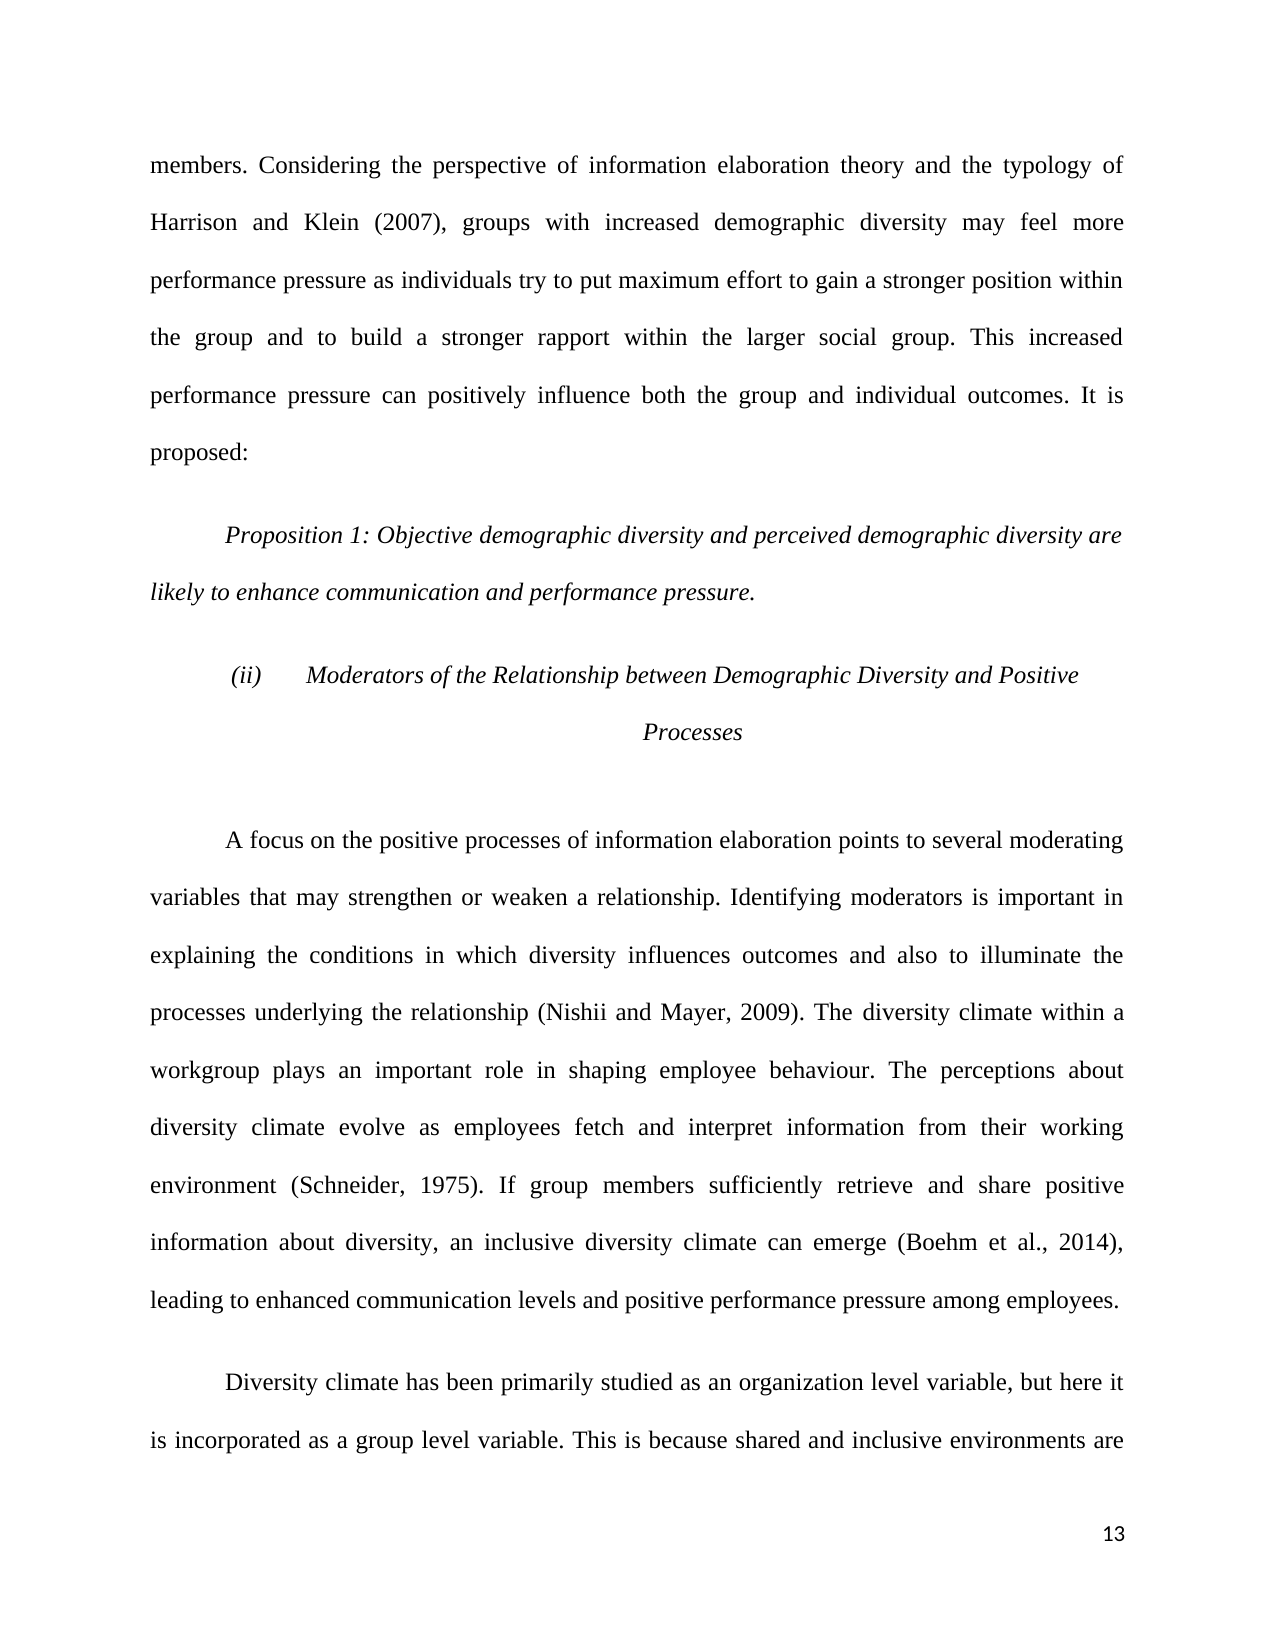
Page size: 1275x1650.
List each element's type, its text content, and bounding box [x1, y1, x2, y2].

text A focus on the positive processes of information elaboration points to several moderating variables that may strengthen or weaken a relationship. Identifying moderators is important in explaining the conditions in which diversity influences outcomes and also to illuminate the processes underlying the relationship (Nishii and Mayer, 2009). The diversity climate within a workgroup plays an important role in shaping employee behaviour. The perceptions about diversity climate evolve as employees fetch and interpret information from their working environment (Schneider, 1975). If group members sufficiently retrieve and share positive information about diversity, an inclusive diversity climate can emerge (Boehm et al., 2014), leading to enhanced communication levels and positive performance pressure among employees. [150, 825, 1125, 1314]
subtitle Moderators of the Relationship between Demographic Diversity and Positive Processes [187, 660, 1125, 746]
text Proposition 1: Objective demographic diversity and perceived demographic diversity are likely to enhance communication and performance pressure. [150, 520, 1125, 606]
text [150, 1367, 1125, 1454]
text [150, 150, 1125, 466]
